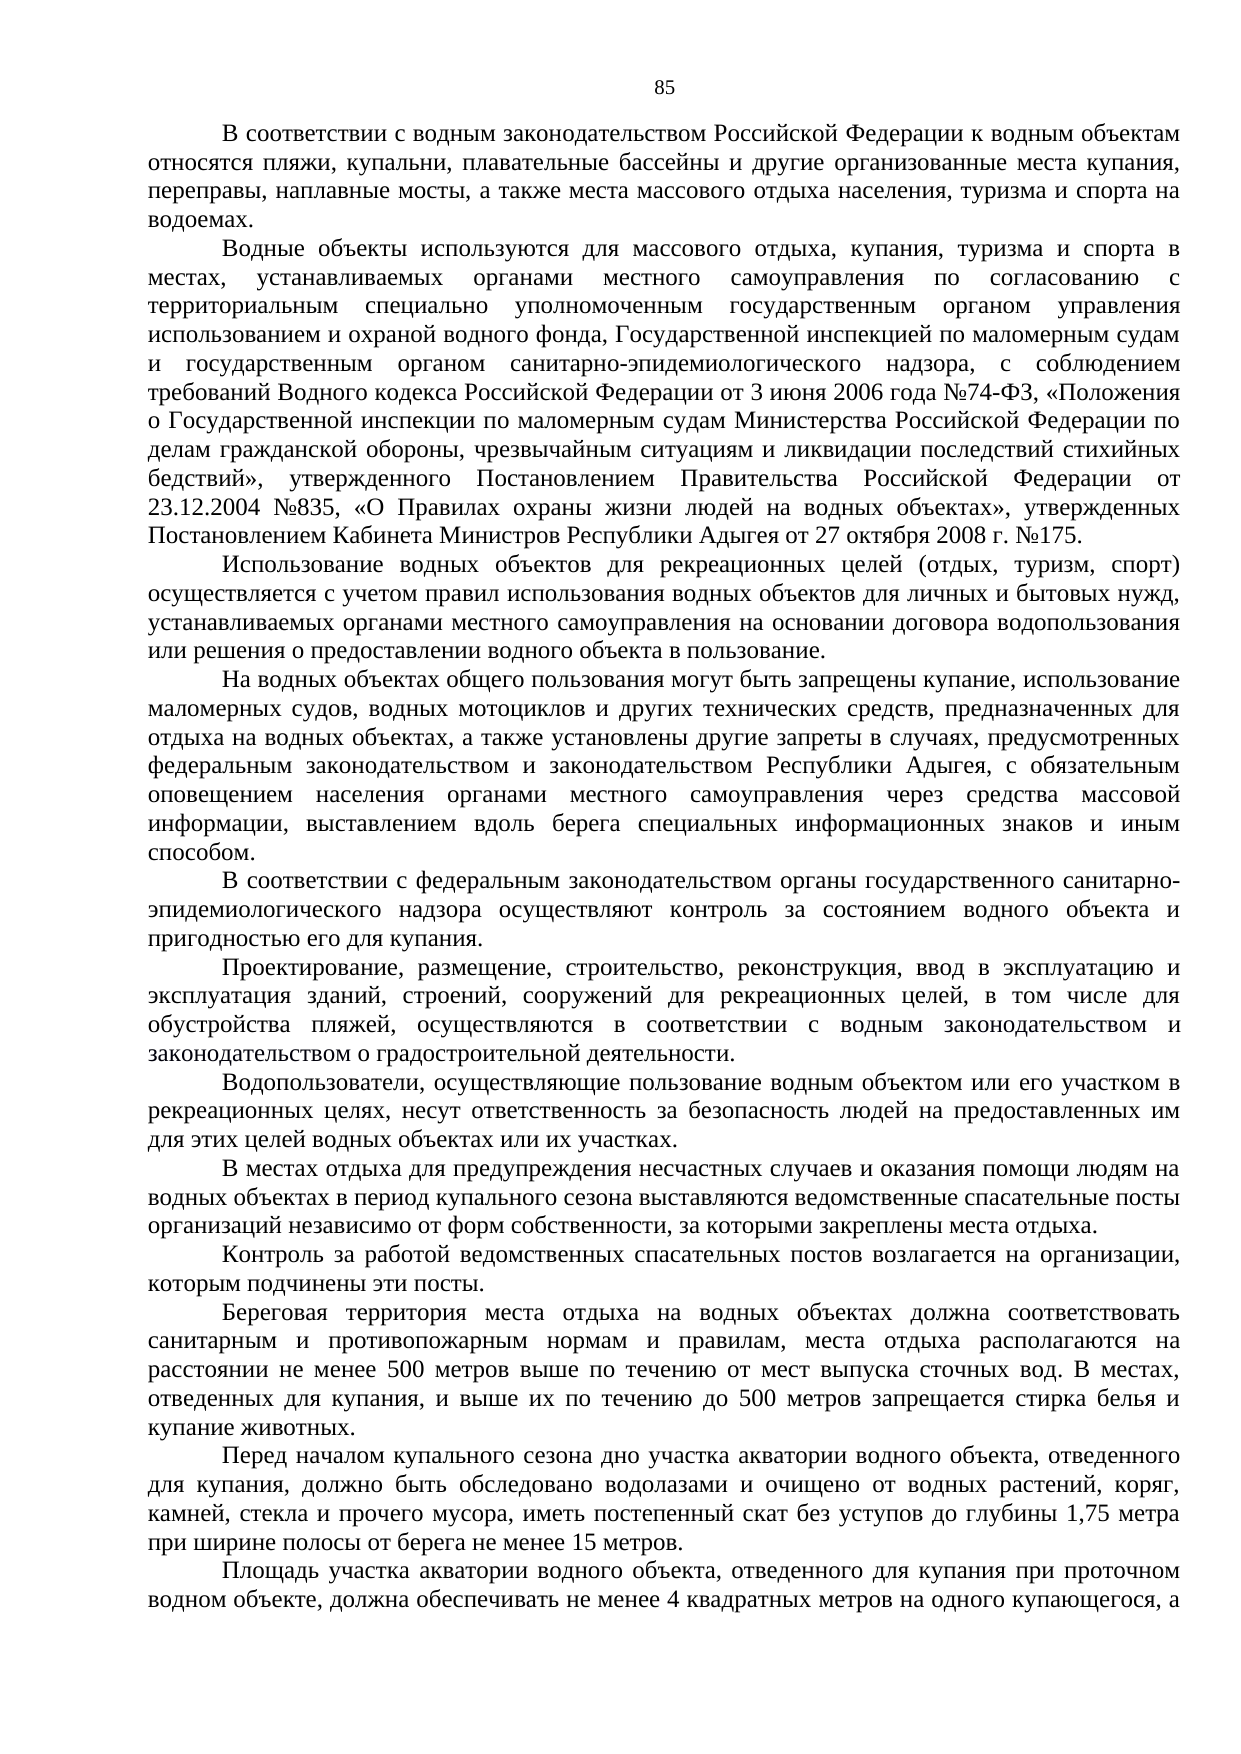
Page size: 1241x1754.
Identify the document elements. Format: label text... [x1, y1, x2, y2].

text Перед началом купального сезона дно участка акватории водного объекта, отведенного для купания, должно быть обследовано водолазами и очищено от водных растений, коряг, камней, стекла и прочего мусора, иметь постепенный скат без уступов до глубины 1,75 метра при ширине полосы от берега не менее 15 метров. [148, 1441, 1181, 1556]
text Водопользователи, осуществляющие пользование водным объектом или его участком в рекреационных целях, несут ответственность за безопасность людей на предоставленных им для этих целей водных объектах или их участках. [148, 1067, 1181, 1153]
text Использование водных объектов для рекреационных целей (отдых, туризм, спорт) осуществляется с учетом правил использования водных объектов для личных и бытовых нужд, устанавливаемых органами местного самоуправления на основании договора водопользования или решения о предоставлении водного объекта в пользование. [148, 549, 1181, 664]
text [148, 1556, 1181, 1613]
text Контроль за работой ведомственных спасательных постов возлагается на организации, которым подчинены эти посты. [148, 1239, 1181, 1297]
text Водные объекты используются для массового отдыха, купания, туризма и спорта в местах, устанавливаемых органами местного самоуправления по согласованию с территориальным специально уполномоченным государственным органом управления использованием и охраной водного фонда, Государственной инспекцией по маломерным судам и государственным органом санитарно-эпидемиологического надзора, с соблюдением требований Водного кодекса Российской Федерации от 3 июня 2006 года №74-ФЗ, «Положения о Государственной инспекции по маломерным судам Министерства Российской Федерации по делам гражданской обороны, чрезвычайным ситуациям и ликвидации последствий стихийных бедствий», утвержденного Постановлением Правительства Российской Федерации от 23.12.2004 №835, «О Правилах охраны жизни людей на водных объектах», утвержденных Постановлением Кабинета Министров Республики Адыгея от 27 октября 2008 г. №175. [148, 233, 1181, 549]
text На водных объектах общего пользования могут быть запрещены купание, использование маломерных судов, водных мотоциклов и других технических средств, предназначенных для отдыха на водных объектах, а также установлены другие запреты в случаях, предусмотренных федеральным законодательством и законодательством Республики Адыгея, с обязательным оповещением населения органами местного самоуправления через средства массовой информации, выставлением вдоль берега специальных информационных знаков и иным способом. [148, 664, 1181, 866]
text Проектирование, размещение, строительство, реконструкция, ввод в эксплуатацию и эксплуатация зданий, строений, сооружений для рекреационных целей, в том числе для обустройства пляжей, осуществляются в соответствии с водным законодательством и законодательством о градостроительной деятельности. [148, 952, 1181, 1067]
text В местах отдыха для предупреждения несчастных случаев и оказания помощи людям на водных объектах в период купального сезона выставляются ведомственные спасательные посты организаций независимо от форм собственности, за которыми закреплены места отдыха. [148, 1153, 1181, 1239]
text В соответствии с водным законодательством Российской Федерации к водным объектам относятся пляжи, купальни, плавательные бассейны и другие организованные места купания, переправы, наплавные мосты, а также места массового отдыха населения, туризма и спорта на водоемах. [148, 118, 1181, 233]
text В соответствии с федеральным законодательством органы государственного санитарно-эпидемиологического надзора осуществляют контроль за состоянием водного объекта и пригодностью его для купания. [148, 866, 1181, 952]
text Береговая территория места отдыха на водных объектах должна соответствовать санитарным и противопожарным нормам и правилам, места отдыха располагаются на расстоянии не менее 500 метров выше по течению от мест выпуска сточных вод. В местах, отведенных для купания, и выше их по течению до 500 метров запрещается стирка белья и купание животных. [148, 1297, 1181, 1441]
